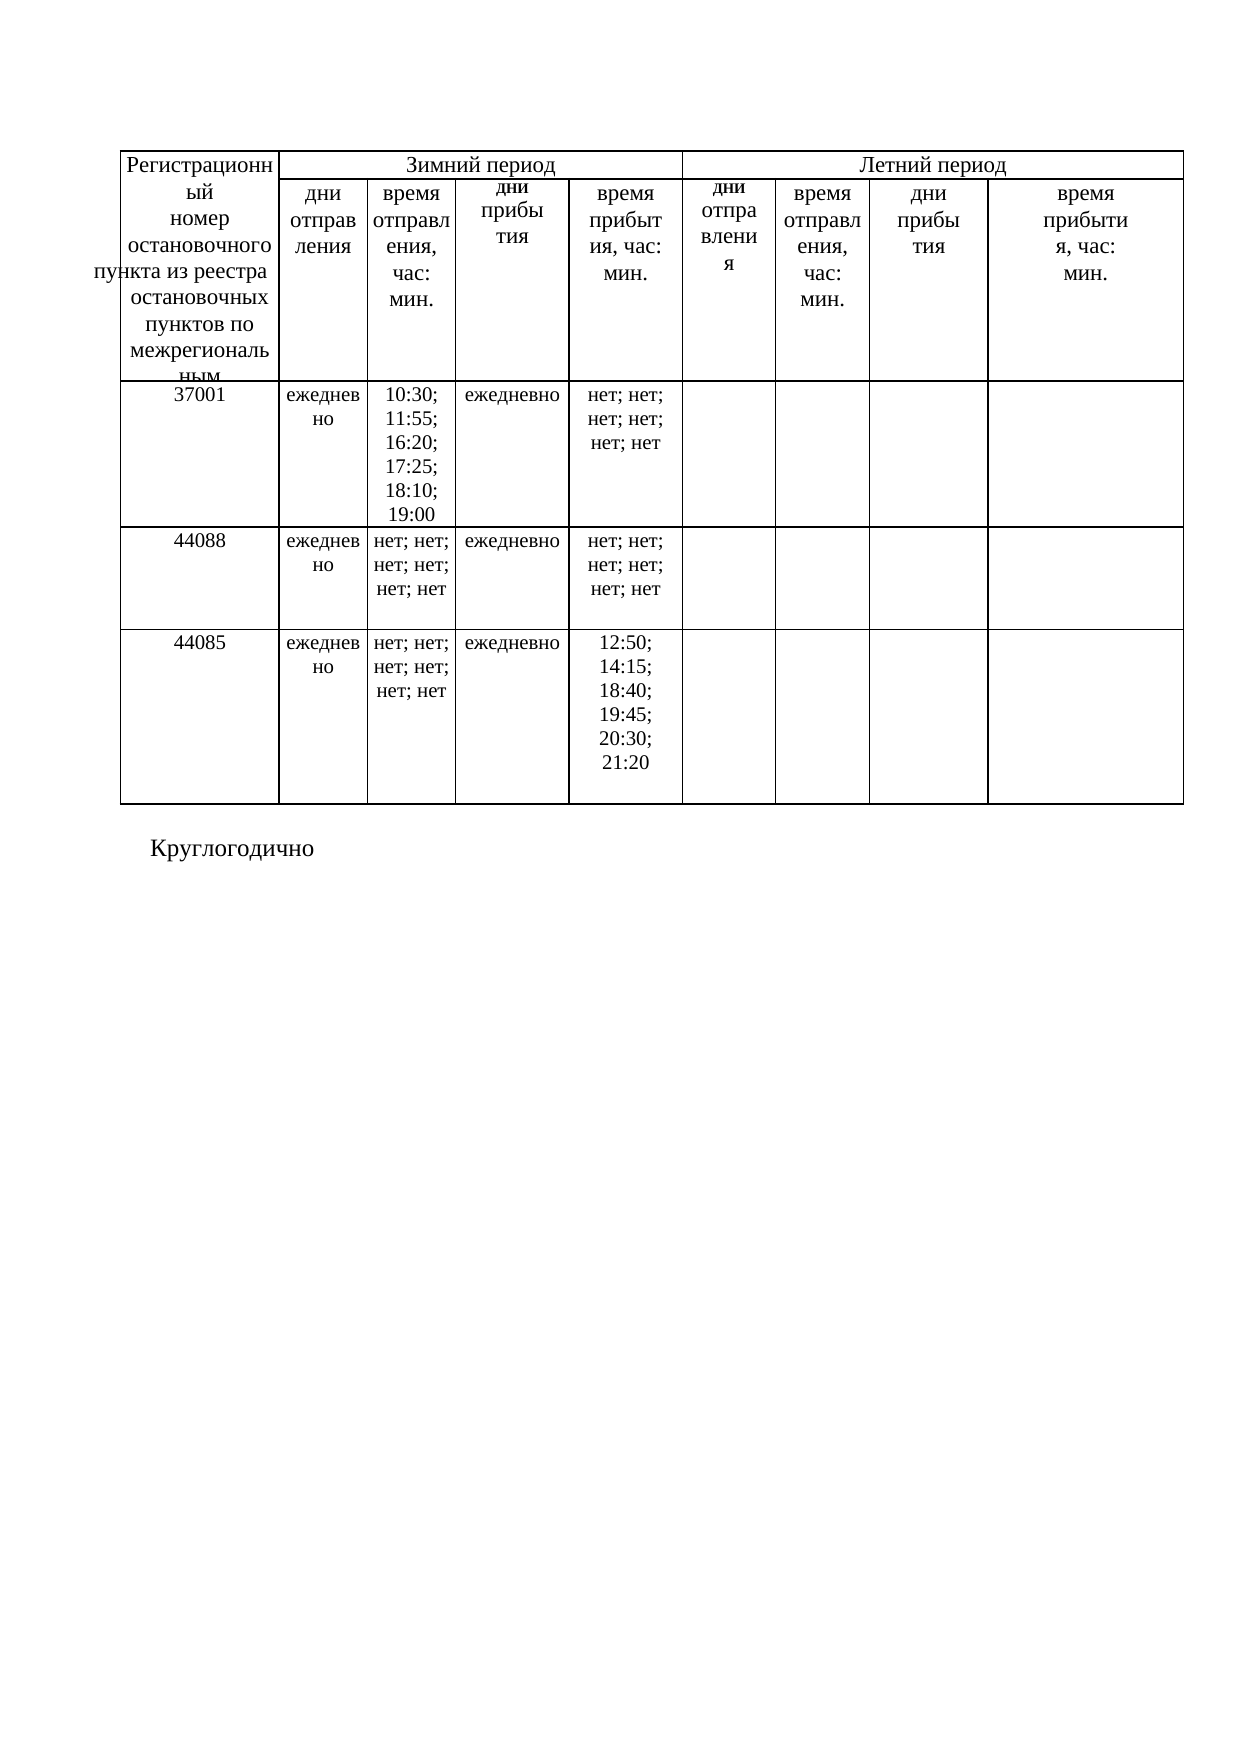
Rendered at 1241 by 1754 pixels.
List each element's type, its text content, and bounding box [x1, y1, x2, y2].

table_cell ДНИ прибы тия [456, 180, 568, 380]
table_cell ежедневно [456, 630, 568, 803]
table_cell [776, 382, 869, 526]
table_cell 44085 [121, 630, 278, 803]
table_cell нет; нет; нет; нет; нет; нет [368, 630, 455, 803]
table_cell [776, 528, 869, 628]
table_cell 44088 [121, 528, 278, 628]
table_cell [870, 528, 987, 628]
table_cell 10:30; 11:55; 16:20; 17:25; 18:10; 19:00 [368, 382, 455, 526]
table_cell 37001 [121, 382, 278, 526]
table_cell ежедневно [280, 528, 367, 628]
table_cell [989, 528, 1183, 628]
table_cell время отправл ения, час: мин. [368, 180, 455, 380]
table_cell 12:50; 14:15; 18:40; 19:45; 20:30; 21:20 [570, 630, 682, 803]
table_cell [989, 382, 1183, 526]
table_cell ежедневно [280, 382, 367, 526]
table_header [121, 152, 278, 380]
table_cell [776, 630, 869, 803]
table_cell ДНИ отпра влени я [683, 180, 775, 380]
table_cell нет; нет; нет; нет; нет; нет [570, 382, 682, 526]
table_cell время прибыти я, час: мин. [989, 180, 1183, 380]
table_header Летний период [683, 152, 1183, 178]
table_cell время отправл ения, час: мин. [776, 180, 869, 380]
table_cell дни отправ ления [280, 180, 367, 380]
table_header Зимний период [280, 152, 682, 178]
table_cell ежедневно [456, 382, 568, 526]
table_cell время прибыт ия, час: мин. [570, 180, 682, 380]
table_cell нет; нет; нет; нет; нет; нет [570, 528, 682, 628]
table_cell [683, 528, 775, 628]
table_cell ежедневно [280, 630, 367, 803]
table_cell [683, 382, 775, 526]
table_cell ежедневно [456, 528, 568, 628]
table_cell [870, 382, 987, 526]
table_cell [683, 630, 775, 803]
table_cell [989, 630, 1183, 803]
table_cell [870, 630, 987, 803]
table_cell дни прибы тия [870, 180, 987, 380]
text Круглогодично [150, 833, 1090, 862]
table_cell нет; нет; нет; нет; нет; нет [368, 528, 455, 628]
